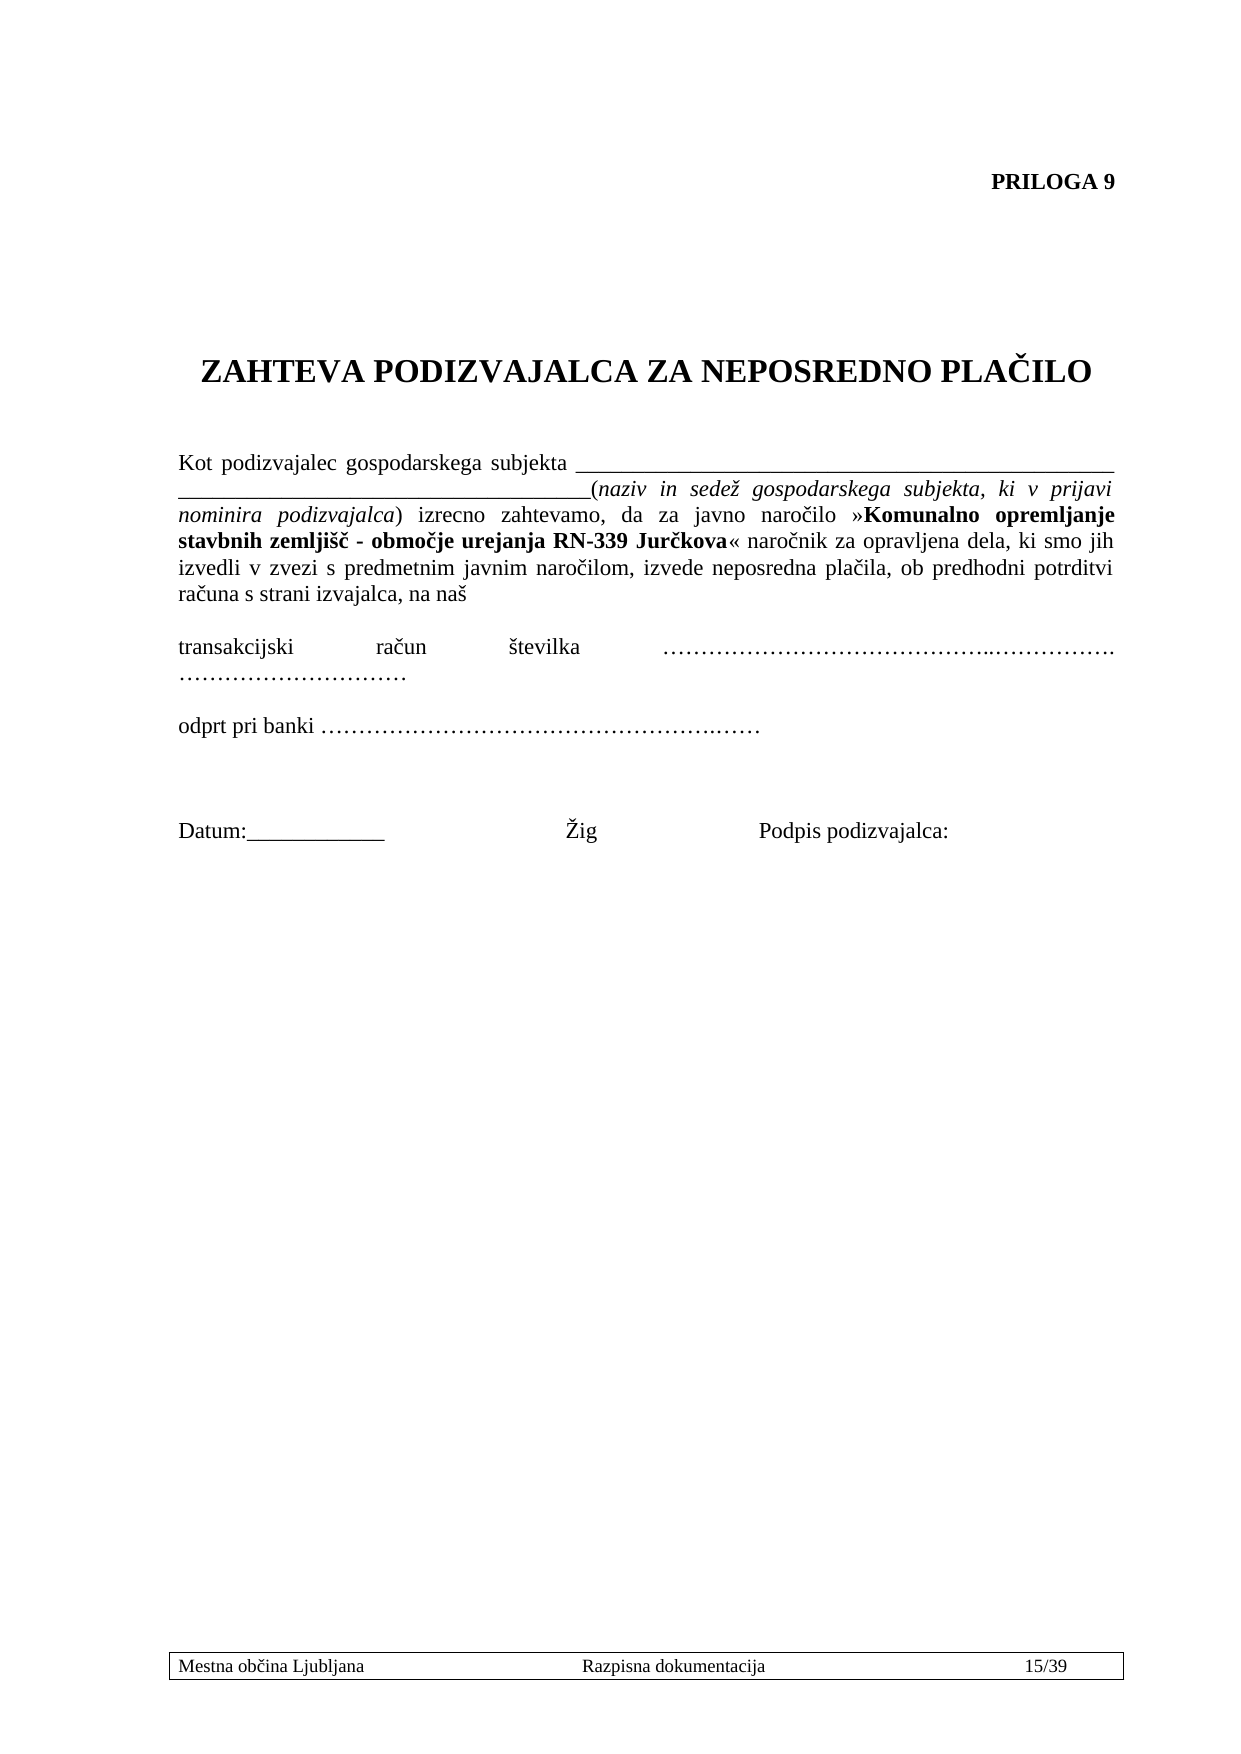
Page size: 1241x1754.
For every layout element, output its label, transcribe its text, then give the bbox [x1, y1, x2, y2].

text Kot podizvajalec gospodarskega subjekta _______________________________________________ ____________________________________(naziv in sedež gospodarskega subjekta, ki v prijavi nominira podizvajalca) izrecno zahtevamo, da za javno naročilo »Komunalno opremljanje stavbnih zemljišč - območje urejanja RN-339 Jurčkova« naročnik za opravljena dela, ki smo jih izvedli v zvezi s predmetnim javnim naročilom, izvede neposredna plačila, ob predhodni potrditvi računa s strani izvajalca, na naš [178, 448, 1115, 607]
text odprt pri banki …………………………………………….…… [178, 712, 1115, 738]
text transakcijski račun številka ……………………………………..…………….………………………… [178, 633, 1115, 686]
text Datum:____________ Žig Podpis podizvajalca: [178, 817, 1115, 844]
text PRILOGA 9 [178, 168, 1115, 194]
text ZAHTEVA PODIZVAJALCA ZA NEPOSREDNO PLAČILO [178, 351, 1115, 389]
